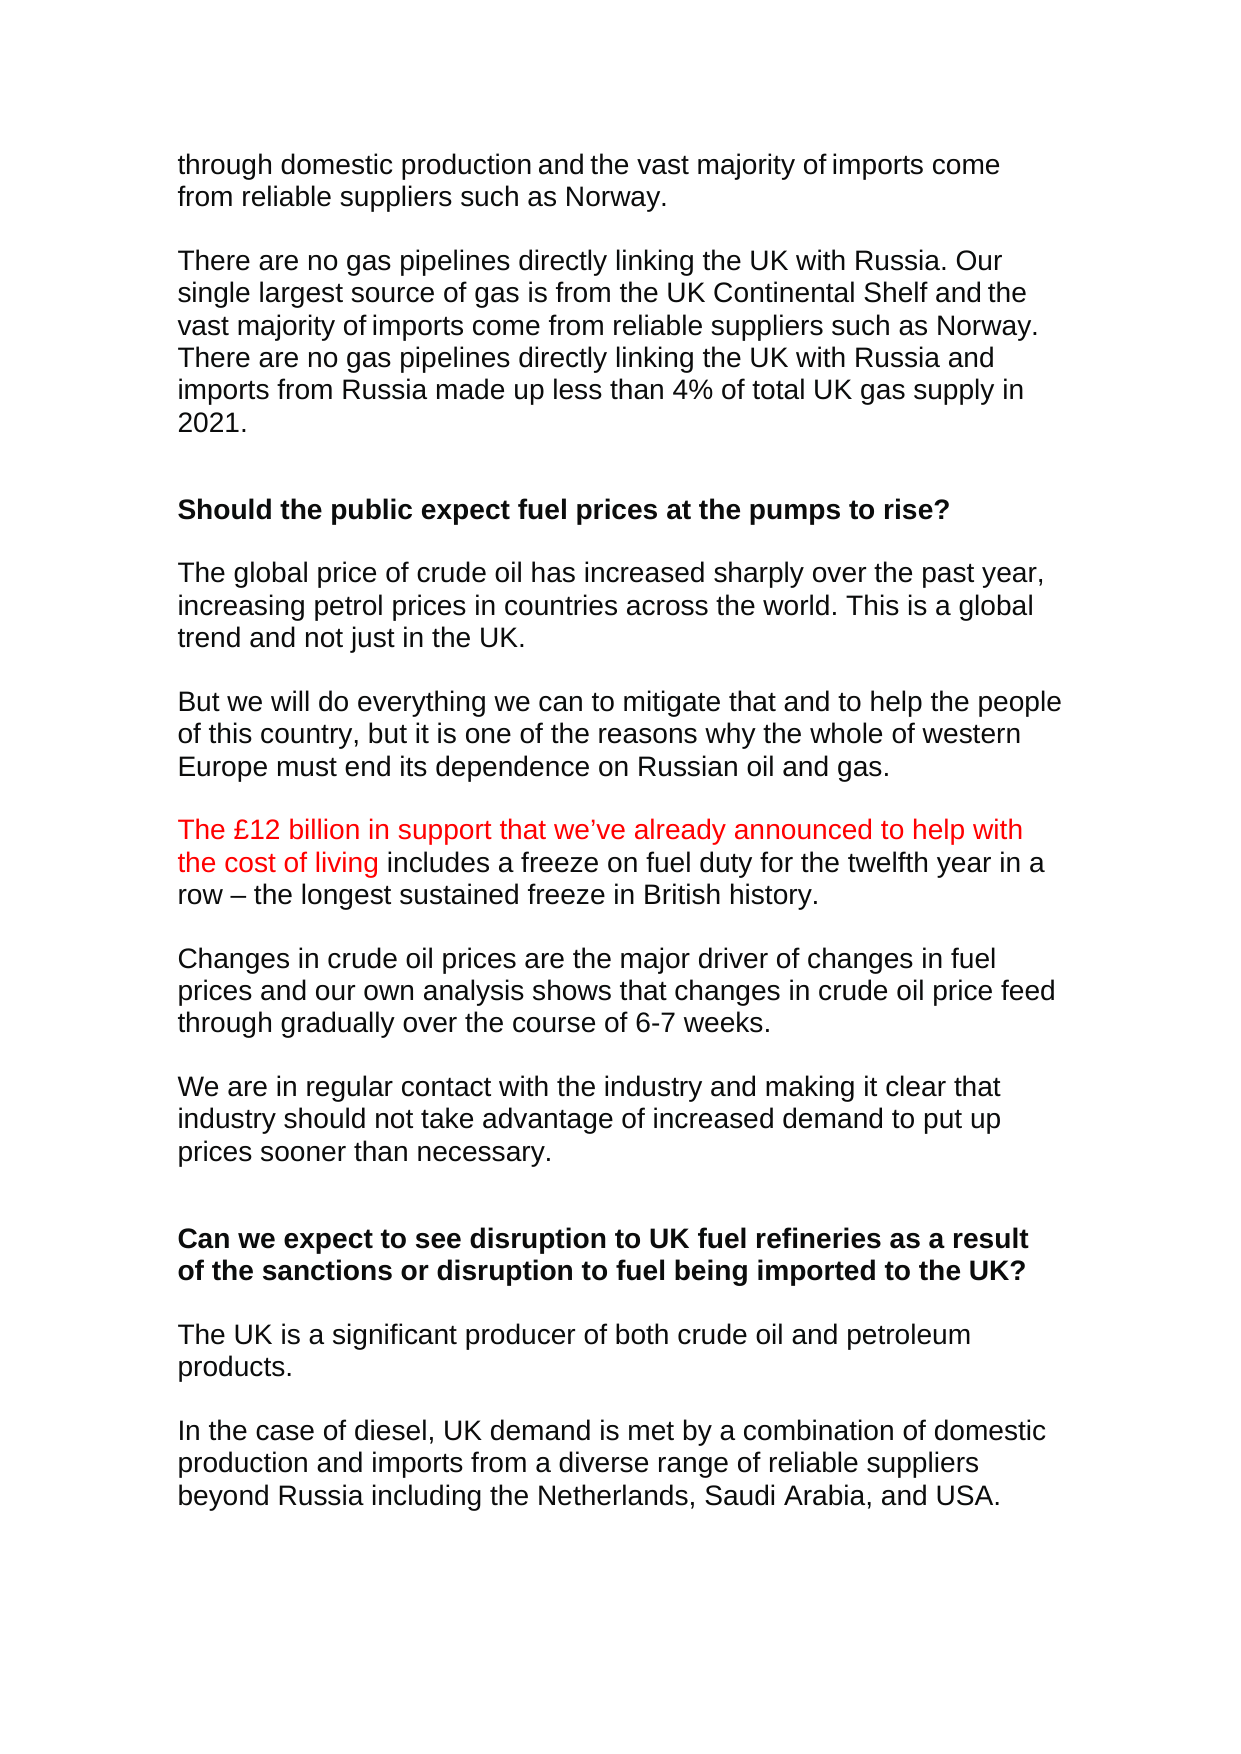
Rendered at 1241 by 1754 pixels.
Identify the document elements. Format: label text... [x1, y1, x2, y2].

text The UK is a significant producer of both crude oil and petroleum products. [177, 1318, 1063, 1383]
text Can we expect to see disruption to UK fuel refineries as a result of the sanctions or disruption to fuel being imported to the UK? [177, 1222, 1063, 1287]
text We are in regular contact with the industry and making it clear that industry should not take advantage of increased demand to put up prices sooner than necessary. [177, 1070, 1063, 1167]
text Should the public expect fuel prices at the pumps to rise? [177, 493, 1063, 525]
text In the case of diesel, UK demand is met by a combination of domestic production and imports from a diverse range of reliable suppliers beyond Russia including the Netherlands, Saudi Arabia, and USA. [177, 1414, 1063, 1511]
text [177, 148, 1063, 212]
text There are no gas pipelines directly linking the UK with Russia. Our single largest source of gas is from the UK Continental Shelf and the vast majority of imports come from reliable suppliers such as Norway. There are no gas pipelines directly linking the UK with Russia and imports from Russia made up less than 4% of total UK gas supply in 2021. [177, 244, 1063, 438]
text The £12 billion in support that we’ve already announced to help with the cost of living includes a freeze on fuel duty for the twelfth year in a row – the longest sustained freeze in British history. [177, 813, 1063, 910]
text Changes in crude oil prices are the major driver of changes in fuel prices and our own analysis shows that changes in crude oil price feed through gradually over the course of 6-7 weeks. [177, 942, 1063, 1039]
text The global price of crude oil has increased sharply over the past year, increasing petrol prices in countries across the world. This is a global trend and not just in the UK. [177, 556, 1063, 653]
text But we will do everything we can to mitigate that and to help the people of this country, but it is one of the reasons why the whole of western Europe must end its dependence on Russian oil and gas. [177, 685, 1063, 782]
